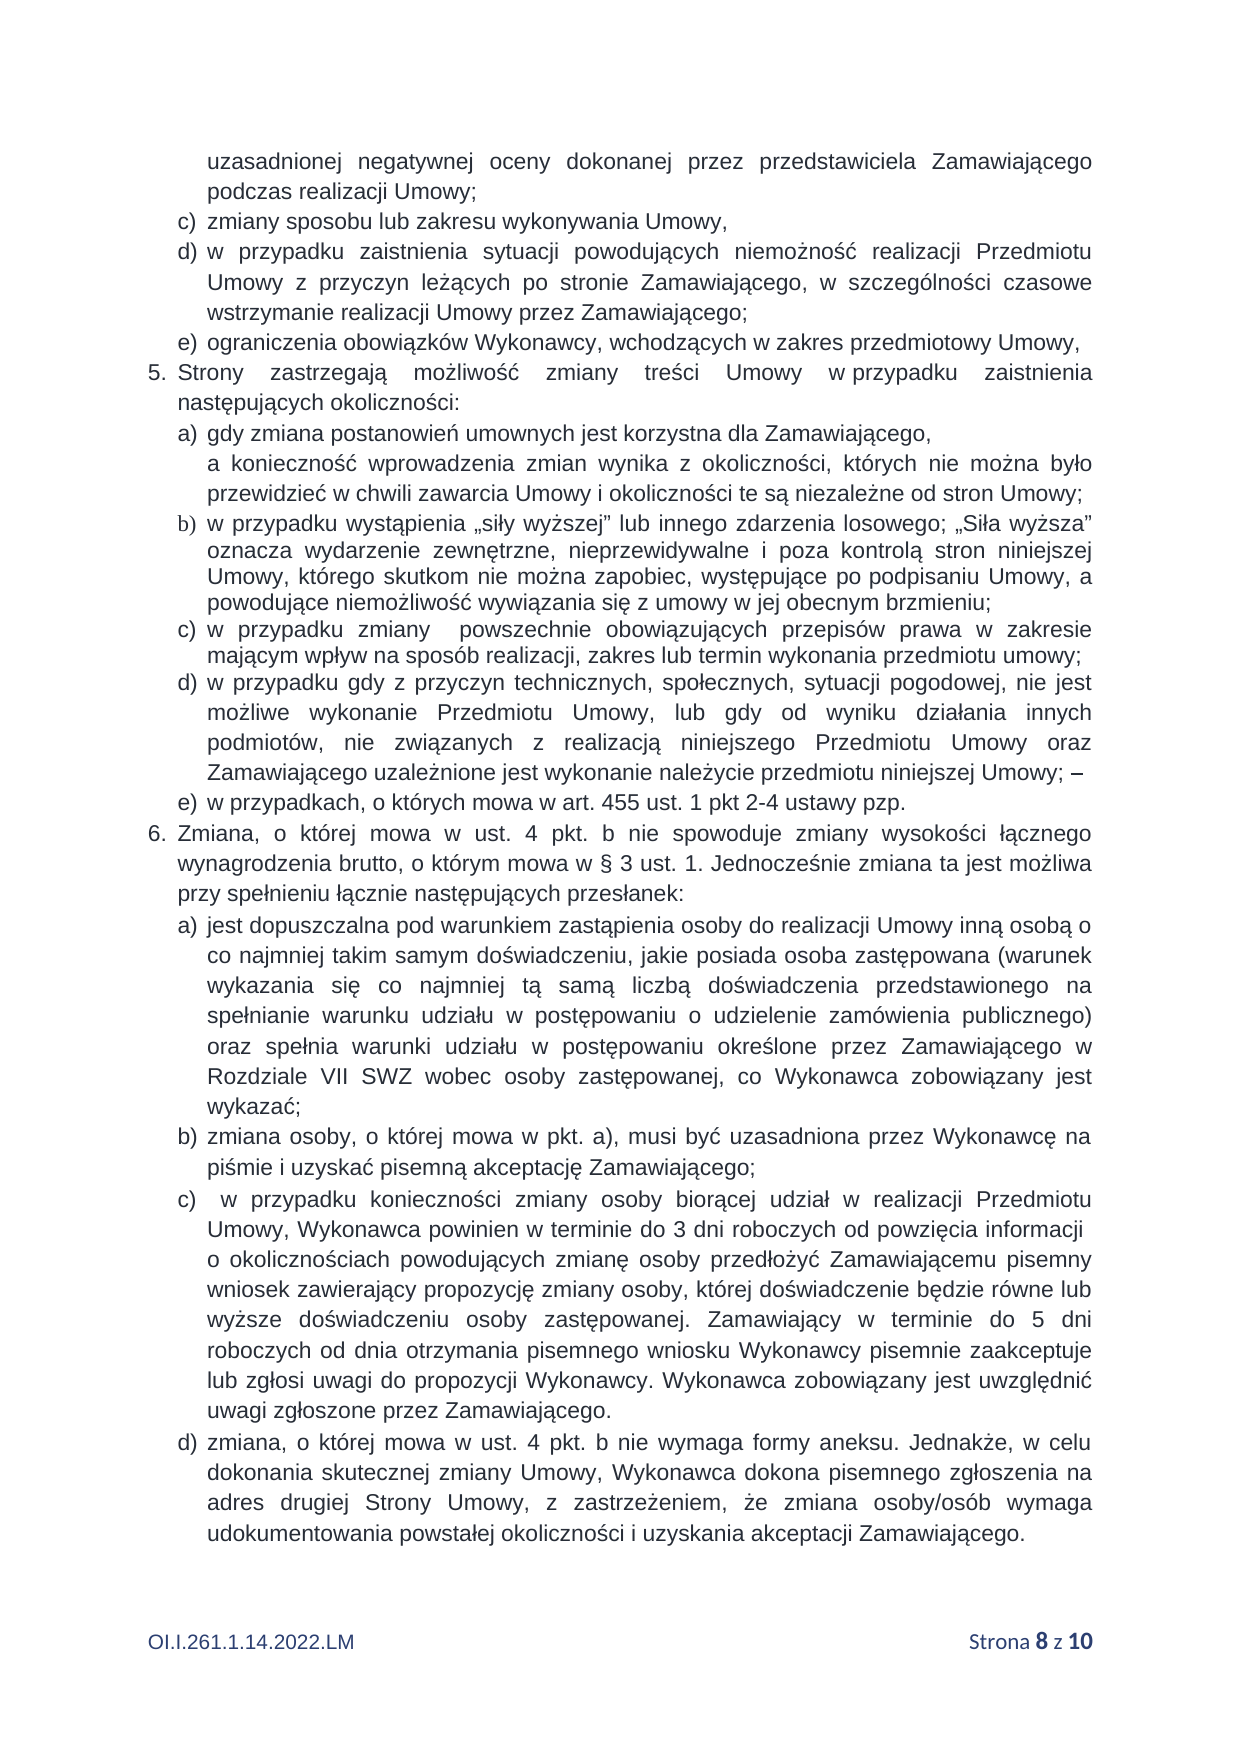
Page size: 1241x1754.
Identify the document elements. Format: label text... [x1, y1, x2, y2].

text a konieczność wprowadzenia zmian wynika z okoliczności, których nie można było przewidzieć w chwili zawarcia Umowy i okoliczności te są niezależne od stron Umowy; [177, 450, 1092, 506]
list zmiana osoby, o której mowa w pkt. a), musi być uzasadniona przez Wykonawcę na piśmie i uzyskać pisemną akceptację Zamawiającego; [177, 1123, 1092, 1180]
list w przypadku zmiany powszechnie obowiązujących przepisów prawa w zakresie mającym wpływ na sposób realizacji, zakres lub termin wykonania przedmiotu umowy; [177, 616, 1092, 668]
list w przypadku zaistnienia sytuacji powodujących niemożność realizacji Przedmiotu Umowy z przyczyn leżących po stronie Zamawiającego, w szczególności czasowe wstrzymanie realizacji Umowy przez Zamawiającego; [177, 238, 1092, 325]
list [177, 148, 1092, 204]
list w przypadku gdy z przyczyn technicznych, społecznych, sytuacji pogodowej, nie jest możliwe wykonanie Przedmiotu Umowy, lub gdy od wyniku działania innych podmiotów, nie związanych z realizacją niniejszego Przedmiotu Umowy oraz Zamawiającego uzależnione jest wykonanie należycie przedmiotu niniejszej Umowy; [177, 668, 1092, 785]
list jest dopuszczalna pod warunkiem zastąpienia osoby do realizacji Umowy inną osobą o co najmniej takim samym doświadczeniu, jakie posiada osoba zastępowana (warunek wykazania się co najmniej tą samą liczbą doświadczenia przedstawionego na spełnianie warunku udziału w postępowaniu o udzielenie zamówienia publicznego) oraz spełnia warunki udziału w postępowaniu określone przez Zamawiającego w Rozdziale VII SWZ wobec osoby zastępowanej, co Wykonawca zobowiązany jest wykazać; [177, 912, 1092, 1119]
list w przypadku konieczności zmiany osoby biorącej udział w realizacji Przedmiotu Umowy, Wykonawca powinien w terminie do 3 dni roboczych od powzięcia informacji o okolicznościach powodujących zmianę osoby przedłożyć Zamawiającemu pisemny wniosek zawierający propozycję zmiany osoby, której doświadczenie będzie równe lub wyższe doświadczeniu osoby zastępowanej. Zamawiający w terminie do 5 dni roboczych od dnia otrzymania pisemnego wniosku Wykonawcy pisemnie zaakceptuje lub zgłosi uwagi do propozycji Wykonawcy. Wykonawca zobowiązany jest uwzględnić uwagi zgłoszone przez Zamawiającego. [177, 1186, 1092, 1423]
list Zmiana, o której mowa w ust. 4 pkt. b nie spowoduje zmiany wysokości łącznego wynagrodzenia brutto, o którym mowa w § 3 ust. 1. Jednocześnie zmiana ta jest możliwa przy spełnieniu łącznie następujących przesłanek: [148, 819, 1092, 906]
list Strony zastrzegają możliwość zmiany treści Umowy w przypadku zaistnienia następujących okoliczności: [148, 359, 1092, 416]
list w przypadku wystąpienia „siły wyższej” lub innego zdarzenia losowego; „Siła wyższa” oznacza wydarzenie zewnętrzne, nieprzewidywalne i poza kontrolą stron niniejszej Umowy, którego skutkom nie można zapobiec, występujące po podpisaniu Umowy, a powodujące niemożliwość wywiązania się z umowy w jej obecnym brzmieniu; [177, 510, 1092, 616]
list zmiany sposobu lub zakresu wykonywania Umowy, [177, 208, 1092, 234]
list zmiana, o której mowa w ust. 4 pkt. b nie wymaga formy aneksu. Jednakże, w celu dokonania skutecznej zmiany Umowy, Wykonawca dokona pisemnego zgłoszenia na adres drugiej Strony Umowy, z zastrzeżeniem, że zmiana osoby/osób wymaga udokumentowania powstałej okoliczności i uzyskania akceptacji Zamawiającego. [177, 1429, 1092, 1546]
list ograniczenia obowiązków Wykonawcy, wchodzących w zakres przedmiotowy Umowy, [177, 329, 1092, 355]
list w przypadkach, o których mowa w art. 455 ust. 1 pkt 2-4 ustawy pzp. [177, 789, 1092, 816]
list gdy zmiana postanowień umownych jest korzystna dla Zamawiającego, [177, 419, 1092, 446]
